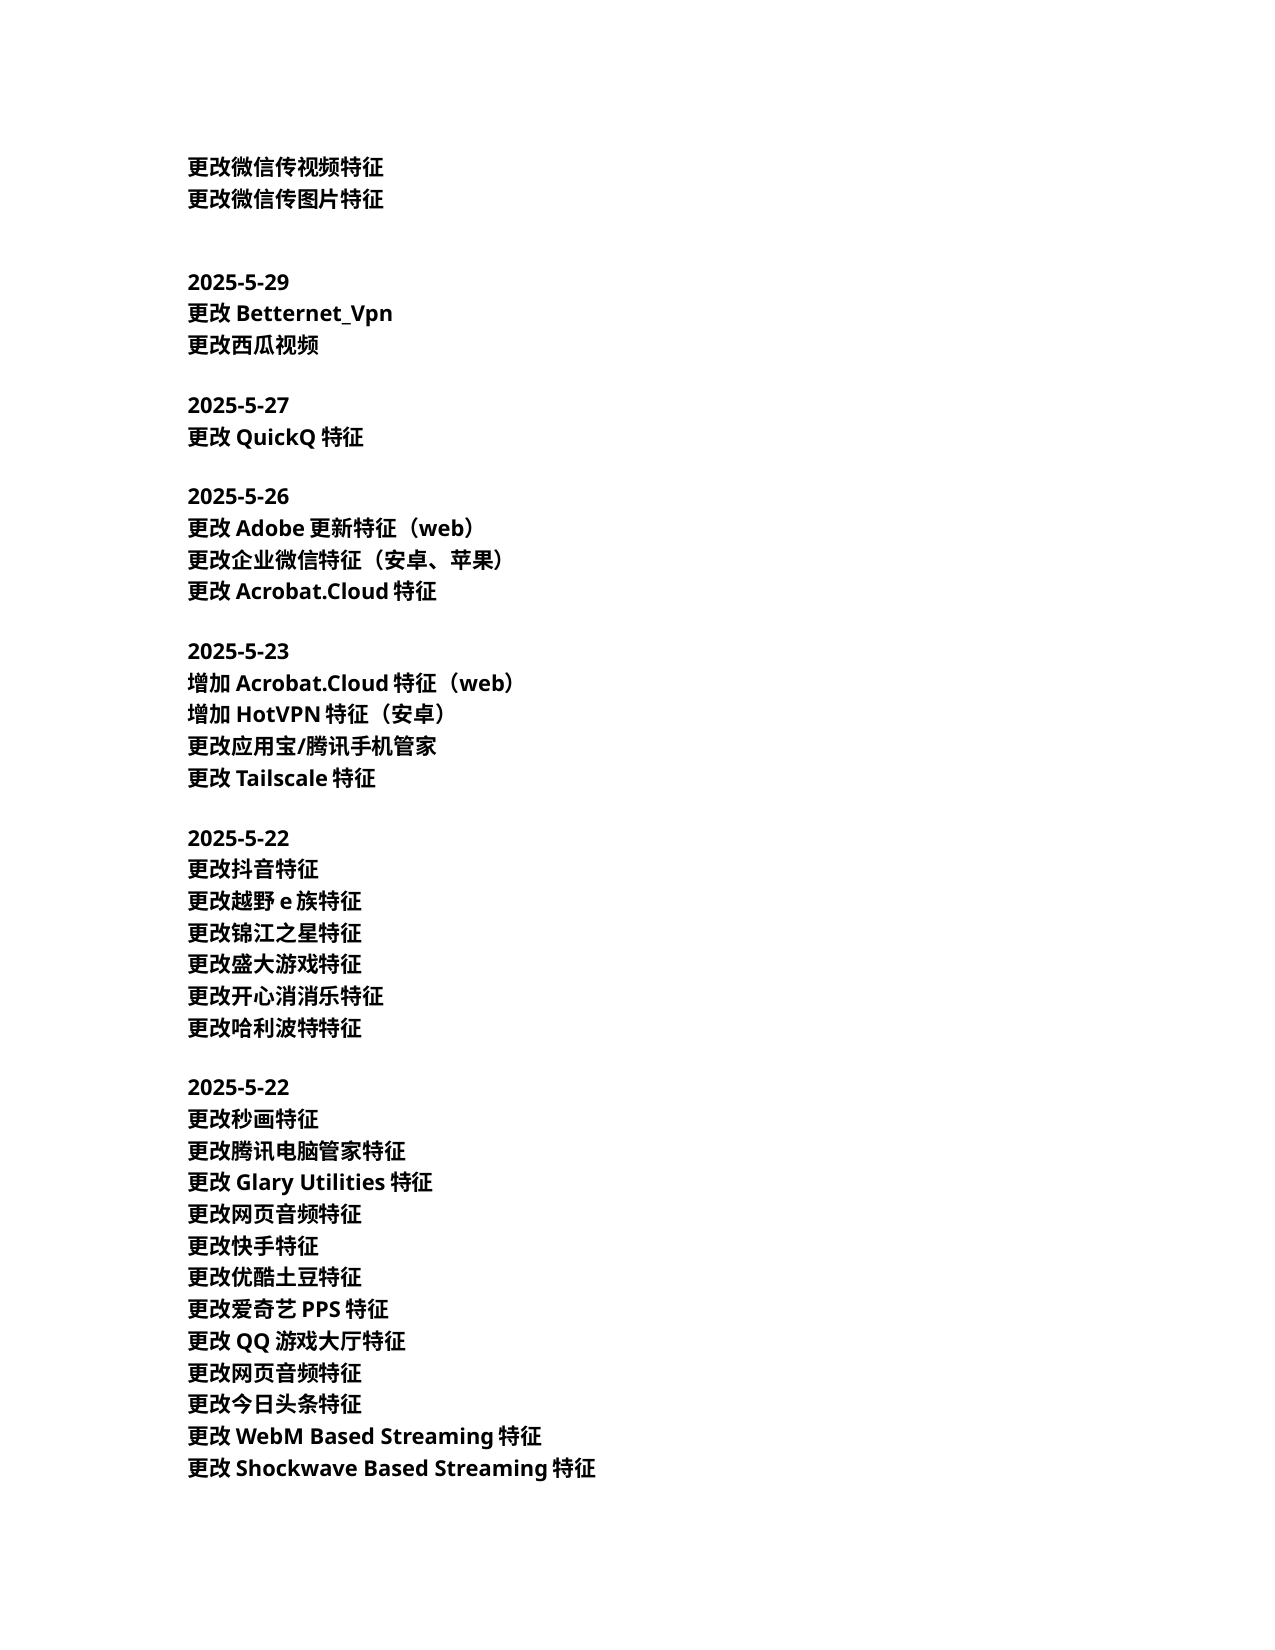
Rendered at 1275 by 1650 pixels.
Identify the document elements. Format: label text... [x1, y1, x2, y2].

text 2025-5-22 [187, 822, 1087, 852]
text 更改企业微信特征（安卓、苹果） [187, 543, 1087, 574]
text 2025-5-29 [187, 267, 1087, 296]
text 更改Tailscale特征 [187, 761, 1087, 793]
text 更改锦江之星特征 [187, 916, 1087, 947]
text 增加Acrobat.Cloud特征（web） [187, 666, 1087, 697]
text 2025-5-23 [187, 636, 1087, 666]
text 更改秒画特征 [187, 1102, 1087, 1134]
text 更改QuickQ特征 [187, 419, 1087, 451]
text 2025-5-26 [187, 481, 1087, 511]
text 更改腾讯电脑管家特征 [187, 1134, 1087, 1165]
text 更改微信传图片特征 [187, 182, 1087, 213]
text 更改开心消消乐特征 [187, 979, 1087, 1011]
text 更改Acrobat.Cloud特征 [187, 574, 1087, 606]
text 更改哈利波特特征 [187, 1011, 1087, 1042]
text 更改抖音特征 [187, 852, 1087, 884]
text 更改微信传视频特征 [187, 150, 1087, 182]
text 更改WebM Based Streaming特征 [187, 1419, 1087, 1451]
text 更改今日头条特征 [187, 1387, 1087, 1419]
text 更改越野e族特征 [187, 884, 1087, 916]
text 更改网页音频特征 [187, 1197, 1087, 1229]
text 更改西瓜视频 [187, 328, 1087, 360]
text 更改盛大游戏特征 [187, 947, 1087, 979]
text 更改应用宝/腾讯手机管家 [187, 729, 1087, 761]
text 2025-5-22 [187, 1072, 1087, 1102]
text 更改优酷土豆特征 [187, 1260, 1087, 1292]
text 更改爱奇艺PPS特征 [187, 1292, 1087, 1324]
text 更改Shockwave Based Streaming特征 [187, 1451, 1087, 1482]
text 更改Betternet_Vpn [187, 296, 1087, 328]
text 更改Glary Utilities特征 [187, 1165, 1087, 1197]
text 更改QQ游戏大厅特征 [187, 1324, 1087, 1356]
text 更改Adobe更新特征（web） [187, 511, 1087, 543]
text 2025-5-27 [187, 390, 1087, 419]
text 更改快手特征 [187, 1229, 1087, 1260]
text 更改网页音频特征 [187, 1356, 1087, 1387]
text 增加HotVPN特征（安卓） [187, 697, 1087, 729]
